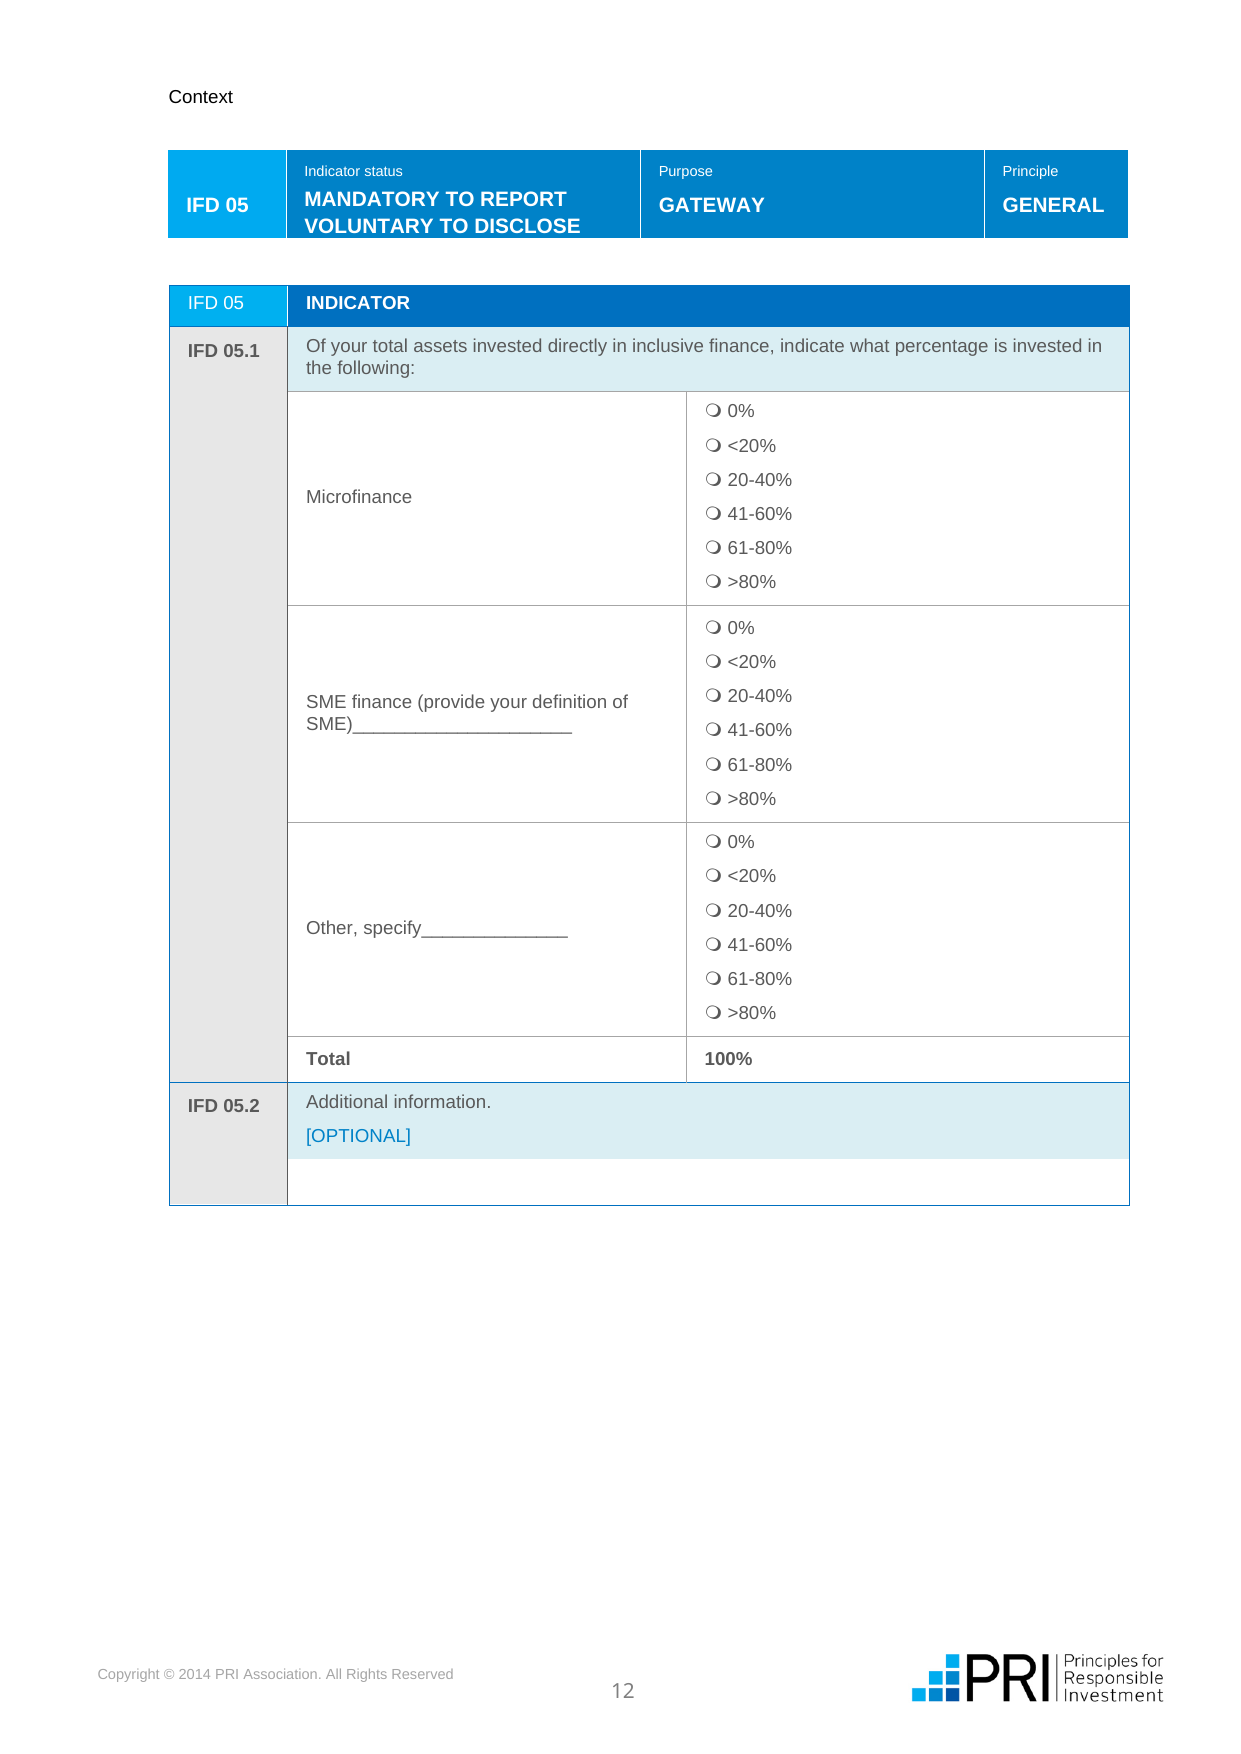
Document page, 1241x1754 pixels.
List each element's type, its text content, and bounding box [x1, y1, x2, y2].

table_cell GENERAL [985, 186, 1128, 238]
table_cell IFD 05 [168, 186, 286, 238]
table_cell 100% [687, 1037, 1129, 1082]
table_cell MANDATORY TO REPORT VOLUNTARY TO DISCLOSE [287, 186, 640, 238]
table_cell 0% <20% 20-40% 41-60% 61-80% >80% [687, 606, 1129, 822]
table_cell [288, 1159, 1129, 1204]
table_cell IFD 05.1 [170, 327, 287, 391]
table_cell Microfinance [288, 392, 686, 605]
table_header Indicator status [287, 150, 640, 186]
table_cell [170, 391, 287, 1082]
table_header IFD 05 [170, 286, 287, 326]
table_cell Other, specify______________ [288, 823, 686, 1036]
table_cell IFD 05.2 [170, 1083, 287, 1204]
table_header Principle [985, 150, 1128, 186]
table_cell SME finance (provide your definition of SME)_____________________ [288, 606, 686, 822]
table_cell Total [288, 1037, 686, 1082]
picture [405, 1128, 409, 1143]
table_cell Of your total assets invested directly in inclusive finance, indicate what percentage is invested in the following: [288, 327, 1129, 391]
table_cell Additional information. [Optional] [288, 1083, 1129, 1159]
table_cell 0% <20% 20-40% 41-60% 61-80% >80% [687, 392, 1129, 605]
table_header [168, 150, 286, 186]
picture [881, 1559, 1241, 1752]
table_header INDICATOR [288, 286, 1129, 326]
table_header Purpose [641, 150, 984, 186]
table_cell GATEWAY [641, 186, 984, 238]
table_cell 0% <20% 20-40% 41-60% 61-80% >80% [687, 823, 1129, 1036]
